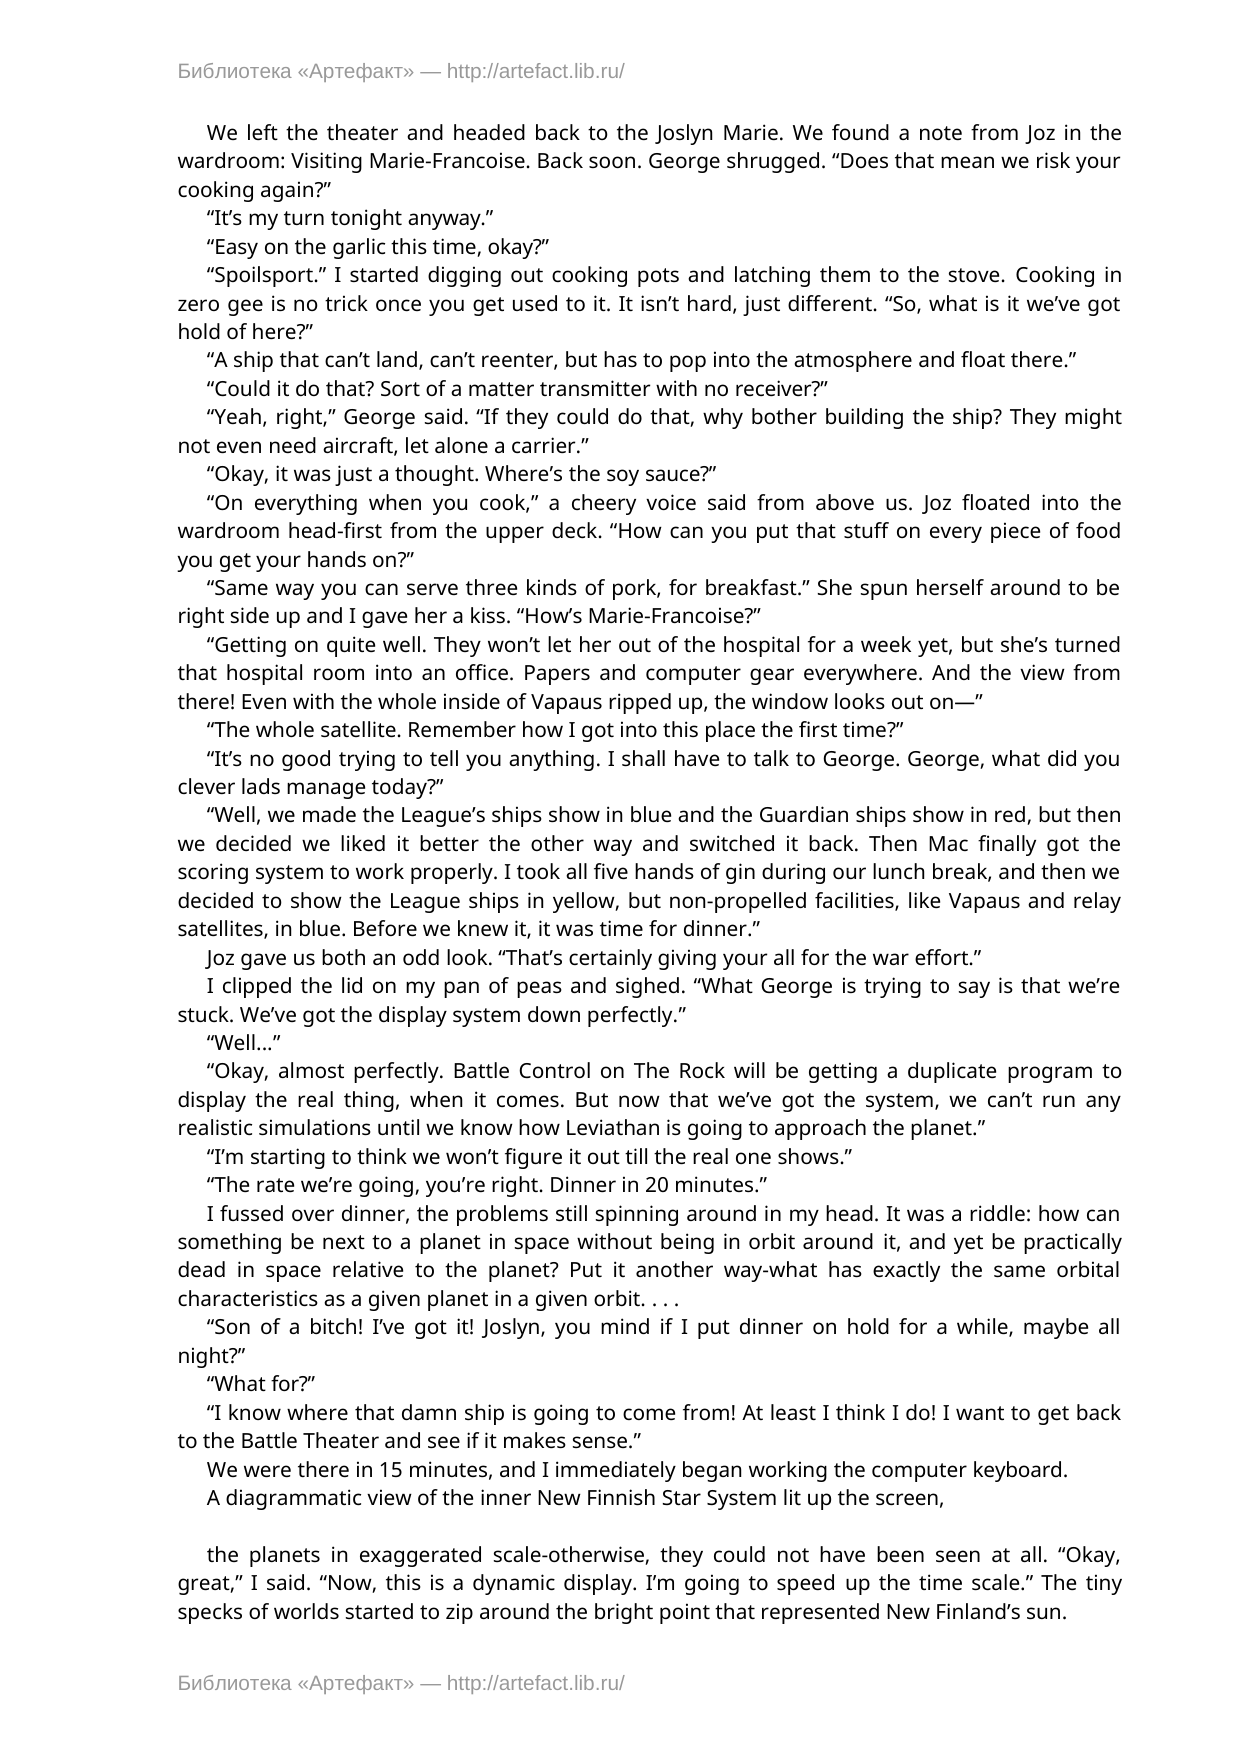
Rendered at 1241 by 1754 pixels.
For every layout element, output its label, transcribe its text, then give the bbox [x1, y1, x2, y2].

text “Getting on quite well. They won’t let her out of the hospital for a week yet, but she’s turned that hospital room into an office. Papers and computer gear everywhere. And the view from there! Even with the whole inside of Vapaus ripped up, the window looks out on—” [177, 630, 1122, 715]
text “Yeah, right,” George said. “If they could do that, why bother building the ship? They might not even need aircraft, let alone a carrier.” [177, 402, 1122, 459]
text “It’s my turn tonight anyway.” [177, 203, 1122, 232]
text “Well, we made the League’s ships show in blue and the Guardian ships show in red, but then we decided we liked it better the other way and switched it back. Then Mac finally got the scoring system to work properly. I took all five hands of gin during our lunch break, and then we decided to show the League ships in yellow, but non-propelled facilities, like Vapaus and relay satellites, in blue. Before we knew it, it was time for dinner.” [177, 801, 1122, 943]
text “Same way you can serve three kinds of pork, for breakfast.” She spun herself around to be right side up and I gave her a kiss. “How’s Marie-Francoise?” [177, 573, 1122, 630]
text “It’s no good trying to tell you anything. I shall have to talk to George. George, what did you clever lads manage today?” [177, 744, 1122, 801]
text We left the theater and headed back to the Joslyn Marie. We found a note from Joz in the wardroom: Visiting Marie-Francoise. Back soon. George shrugged. “Does that mean we risk your cooking again?” [177, 118, 1122, 203]
text the planets in exaggerated scale-otherwise, they could not have been seen at all. “Okay, great,” I said. “Now, this is a dynamic display. I’m going to speed up the time scale.” The tiny specks of worlds started to zip around the bright point that represented New Finland’s sun. [177, 1540, 1122, 1625]
text We were there in 15 minutes, and I immediately began working the computer keyboard. [177, 1455, 1122, 1483]
text “On everything when you cook,” a cheery voice said from above us. Joz floated into the wardroom head-first from the upper deck. “How can you put that stuff on every piece of food you get your hands on?” [177, 488, 1122, 573]
text A diagrammatic view of the inner New Finnish Star System lit up the screen, [177, 1483, 1122, 1512]
text I fussed over dinner, the problems still spinning around in my head. It was a riddle: how can something be next to a planet in space without being in orbit around it, and yet be practically dead in space relative to the planet? Put it another way-what has exactly the same orbital characteristics as a given planet in a given orbit. . . . [177, 1199, 1122, 1312]
text I clipped the lid on my pan of peas and sighed. “What George is trying to say is that we’re stuck. We’ve got the display system down perfectly.” [177, 971, 1122, 1028]
text “Son of a bitch! I’ve got it! Joslyn, you mind if I put dinner on hold for a while, maybe all night?” [177, 1312, 1122, 1369]
text “Okay, almost perfectly. Battle Control on The Rock will be getting a duplicate program to display the real thing, when it comes. But now that we’ve got the system, we can’t run any realistic simulations until we know how Leviathan is going to approach the planet.” [177, 1057, 1122, 1142]
text “The whole satellite. Remember how I got into this place the first time?” [177, 715, 1122, 744]
text “I know where that damn ship is going to come from! At least I think I do! I want to get back to the Battle Theater and see if it makes sense.” [177, 1398, 1122, 1455]
text “Spoilsport.” I started digging out cooking pots and latching them to the stove. Cooking in zero gee is no trick once you get used to it. It isn’t hard, just different. “So, what is it we’ve got hold of here?” [177, 260, 1122, 346]
text “A ship that can’t land, can’t reenter, but has to pop into the atmosphere and float there.” [177, 346, 1122, 374]
text “Well...” [177, 1028, 1122, 1057]
text “I’m starting to think we won’t figure it out till the real one shows.” [177, 1142, 1122, 1170]
text Joz gave us both an odd look. “That’s certainly giving your all for the war effort.” [177, 943, 1122, 971]
text “The rate we’re going, you’re right. Dinner in 20 minutes.” [177, 1170, 1122, 1199]
text “Could it do that? Sort of a matter transmitter with no receiver?” [177, 374, 1122, 402]
text “Easy on the garlic this time, okay?” [177, 232, 1122, 260]
text “What for?” [177, 1369, 1122, 1398]
text “Okay, it was just a thought. Where’s the soy sauce?” [177, 459, 1122, 488]
